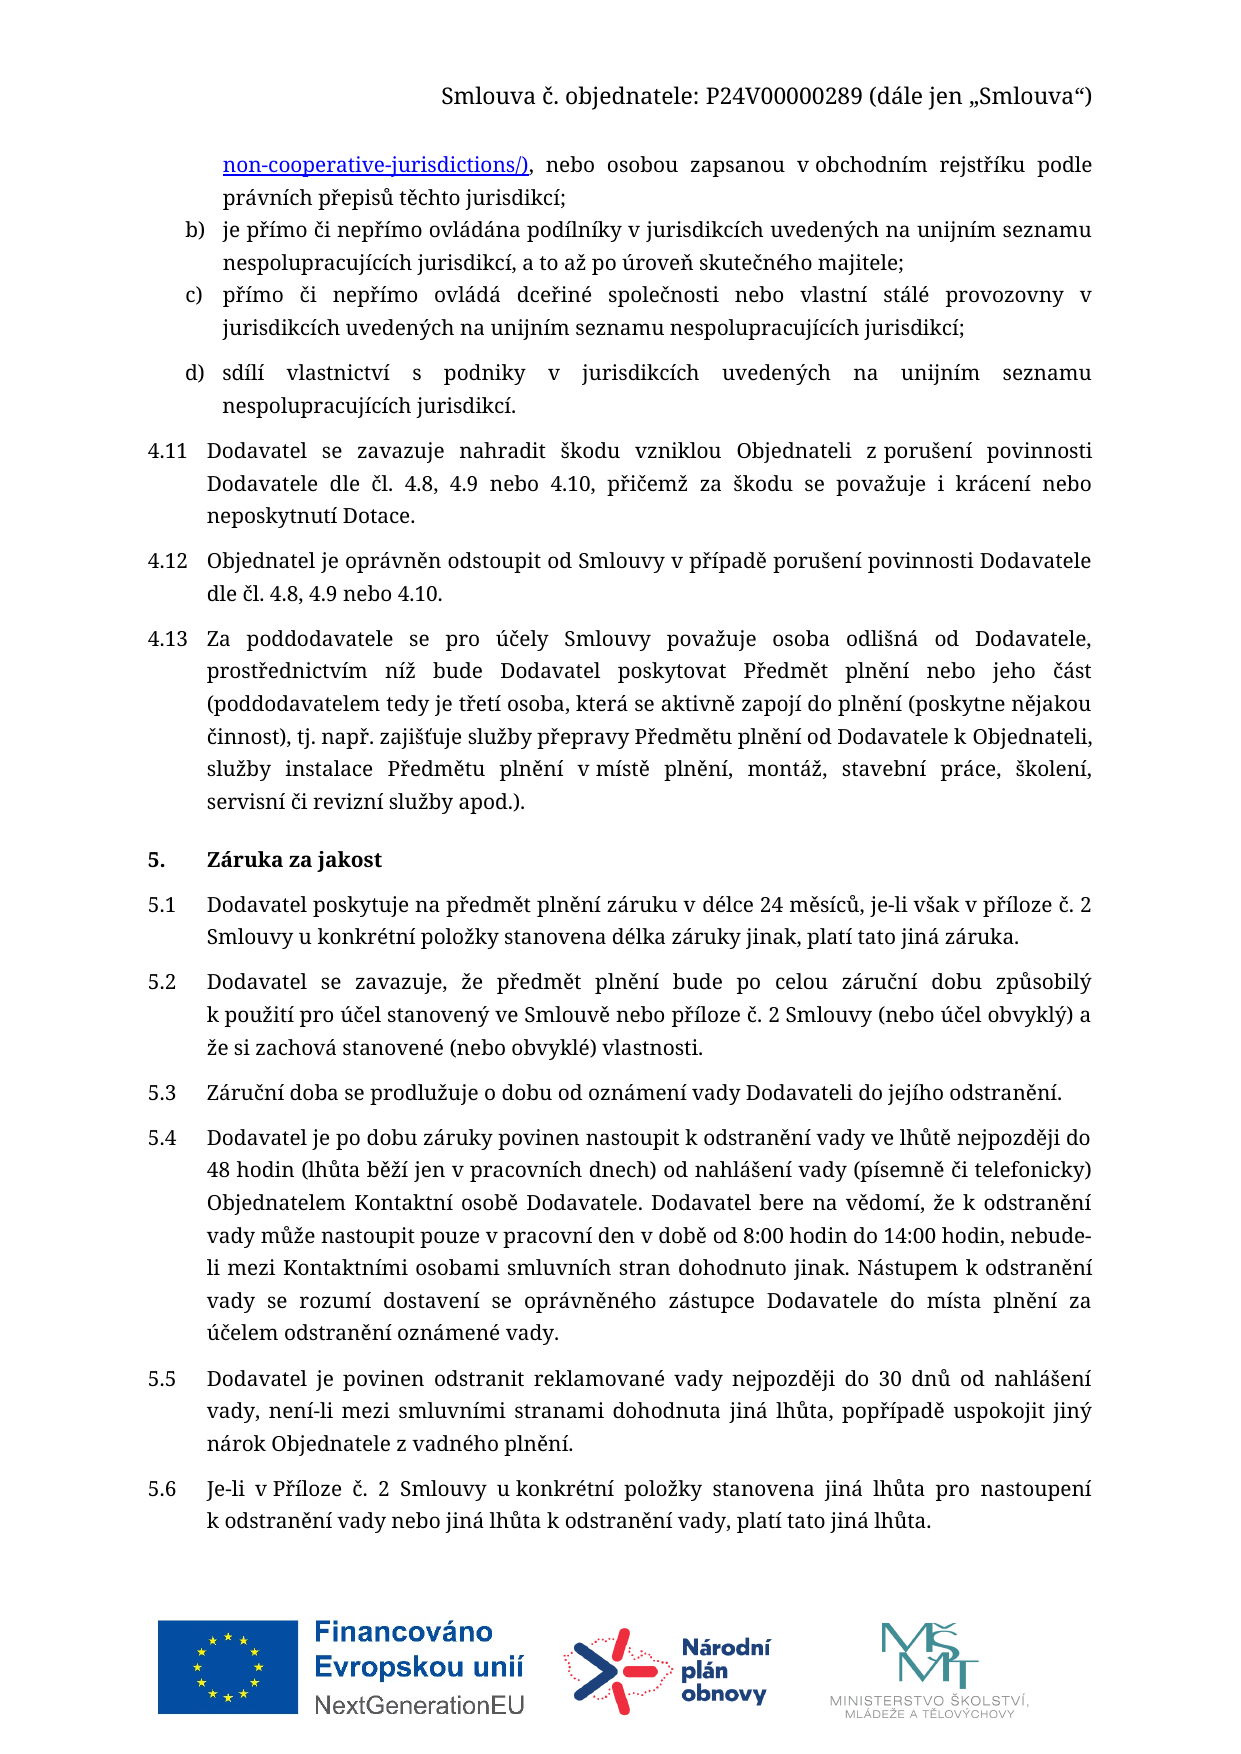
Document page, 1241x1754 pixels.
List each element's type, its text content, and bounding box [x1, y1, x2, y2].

list Dodavatel je po dobu záruky povinen nastoupit k odstranění vady ve lhůtě nejpozději do 48 hodin (lhůta běží jen v pracovních dnech) od nahlášení vady (písemně či telefonicky) Objednatelem Kontaktní osobě Dodavatele. Dodavatel bere na vědomí, že k odstranění vady může nastoupit pouze v pracovní den v době od 8:00 hodin do 14:00 hodin, nebude-li mezi Kontaktními osobami smluvních stran dohodnuto jinak. Nástupem k odstranění vady se rozumí dostavení se oprávněného zástupce Dodavatele do místa plnění za účelem odstranění oznámené vady. [148, 1123, 1093, 1347]
picture [820, 1616, 1039, 1726]
list Záruka za jakost [148, 845, 1093, 873]
list Dodavatel poskytuje na předmět plnění záruku v délce 24 měsíců, je-li však v příloze č. 2 Smlouvy u konkrétní položky stanovena délka záruky jinak, platí tato jiná záruka. [148, 890, 1093, 951]
list Za poddodavatele se pro účely Smlouvy považuje osoba odlišná od Dodavatele, prostřednictvím níž bude Dodavatel poskytovat Předmět plnění nebo jeho část (poddodavatelem tedy je třetí osoba, která se aktivně zapojí do plnění (poskytne nějakou činnost), tj. např. zajišťuje služby přepravy Předmětu plnění od Dodavatele k Objednateli, služby instalace Předmětu plnění v místě plnění, montáž, stavební práce, školení, servisní či revizní služby apod.). [148, 624, 1093, 816]
list Objednatel je oprávněn odstoupit od Smlouvy v případě porušení povinnosti Dodavatele dle čl. 4.8, 4.9 nebo 4.10. [148, 546, 1093, 607]
list Dodavatel se zavazuje, že předmět plnění bude po celou záruční dobu způsobilý k použití pro účel stanovený ve Smlouvě nebo příloze č. 2 Smlouvy (nebo účel obvyklý) a že si zachová stanovené (nebo obvyklé) vlastnosti. [148, 967, 1093, 1061]
list Dodavatel je povinen odstranit reklamované vady nejpozději do 30 dnů od nahlášení vady, není-li mezi smluvními stranami dohodnuta jiná lhůta, popřípadě uspokojit jiný nárok Objednatele z vadného plnění. [148, 1364, 1093, 1457]
list Záruční doba se prodlužuje o dobu od oznámení vady Dodavateli do jejího odstranění. [148, 1078, 1093, 1106]
list přímo či nepřímo ovládá dceřiné společnosti nebo vlastní stálé provozovny v jurisdikcích uvedených na unijním seznamu nespolupracujících jurisdikcí; [185, 281, 1093, 342]
list Dodavatel se zavazuje nahradit škodu vzniklou Objednateli z porušení povinnosti Dodavatele dle čl. 4.8, 4.9 nebo 4.10, přičemž za škodu se považuje i krácení nebo neposkytnutí Dotace. [148, 436, 1093, 530]
list Je-li v Příloze č. 2 Smlouvy u konkrétní položky stanovena jiná lhůta pro nastoupení k odstranění vady nebo jiná lhůta k odstranění vady, platí tato jiná lhůta. [148, 1474, 1093, 1535]
list je přímo či nepřímo ovládána podílníky v jurisdikcích uvedených na unijním seznamu nespolupracujících jurisdikcí, a to až po úroveň skutečného majitele; [185, 215, 1093, 276]
picture [147, 1605, 789, 1726]
list sdílí vlastnictví s podniky v jurisdikcích uvedených na unijním seznamu nespolupracujících jurisdikcí. [185, 358, 1093, 419]
